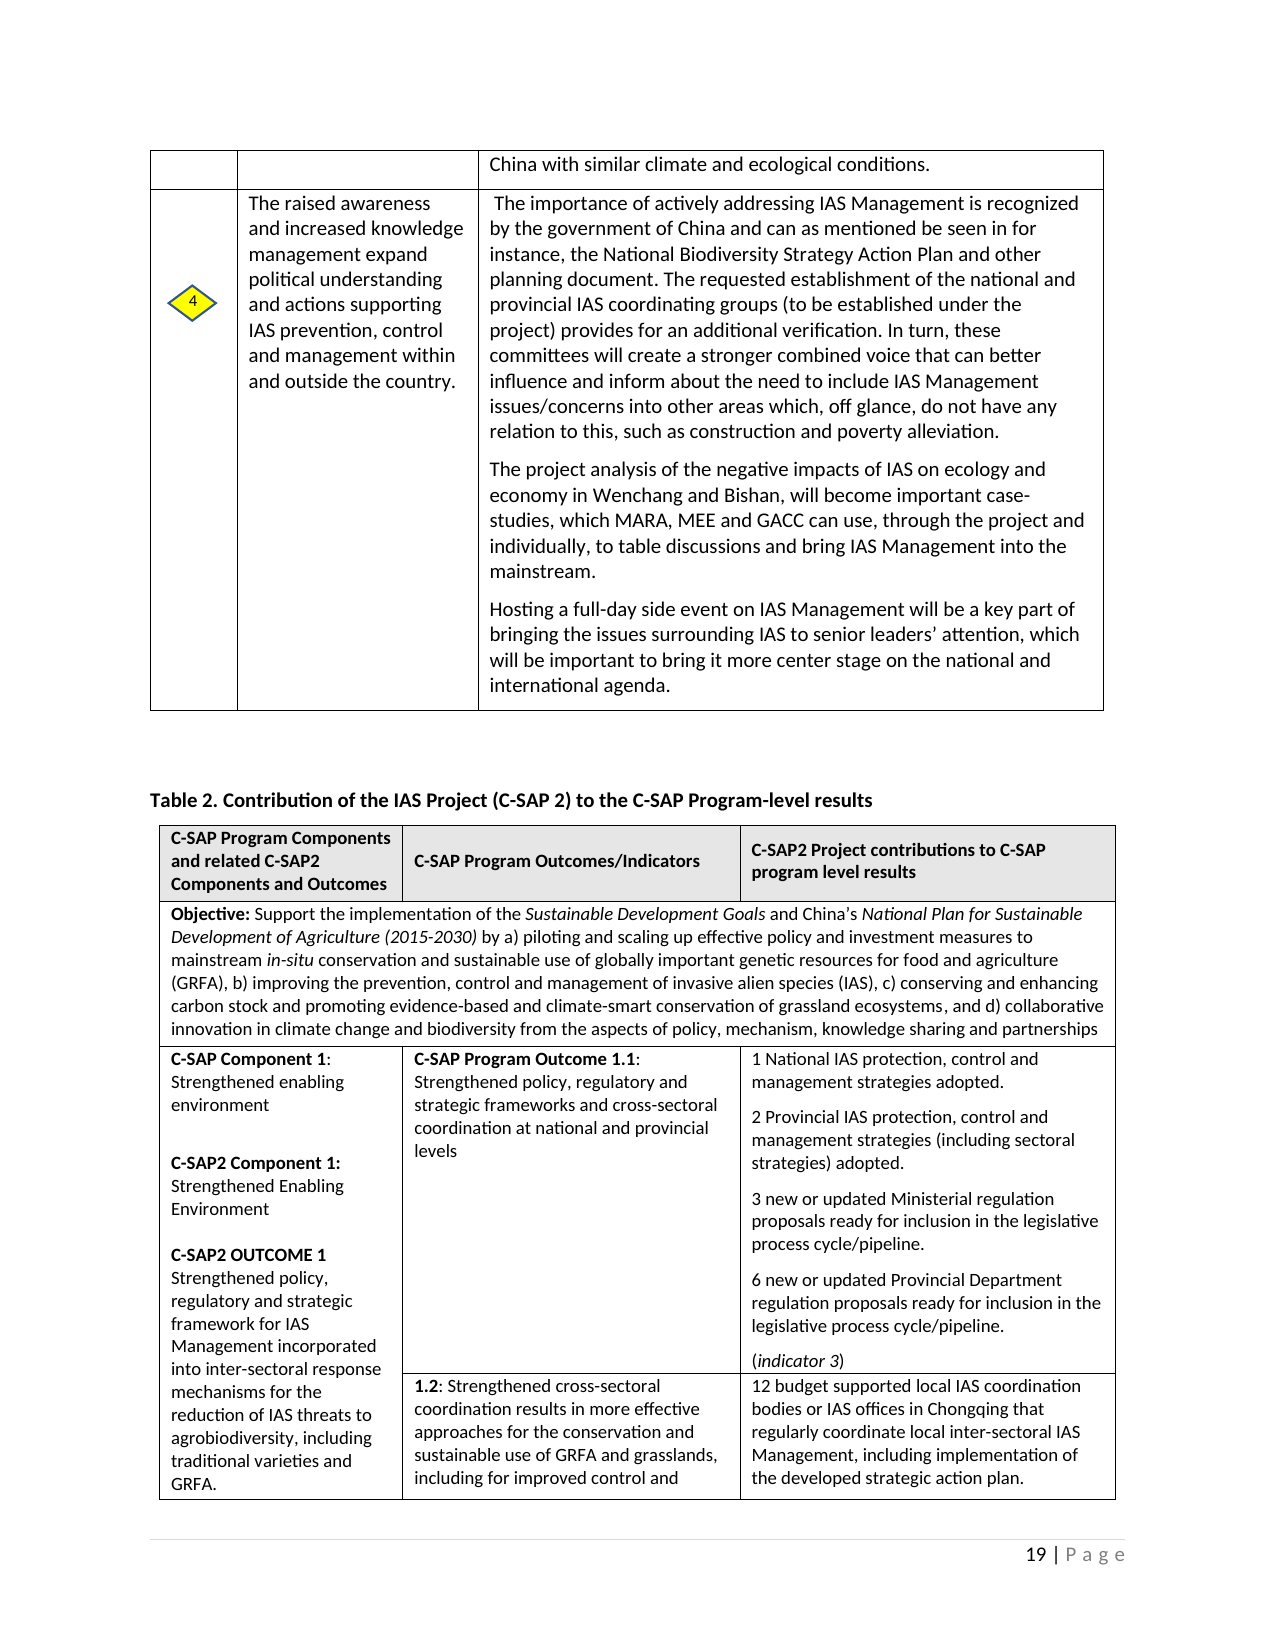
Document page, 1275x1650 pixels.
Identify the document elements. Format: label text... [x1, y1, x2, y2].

table_cell [151, 190, 237, 710]
text Table 2. Contribution of the IAS Project (C-SAP 2) to the C-SAP Program-level results [150, 787, 1125, 813]
table_header C-SAP Program Components and related C-SAP2 Components and Outcomes [160, 826, 402, 901]
table_cell The raised awareness and increased knowledge management expand political understanding and actions supporting IAS prevention, control and management within and outside the country. [238, 190, 478, 710]
table_cell The importance of actively addressing IAS Management is recognized by the government of China and can as mentioned be seen in for instance, the National Biodiversity Strategy Action Plan and other planning document. The requested establishment of the national and provincial IAS coordinating groups (to be established under the project) provides for an additional verification. In turn, these committees will create a stronger combined voice that can better influence and inform about the need to include IAS Management issues/concerns into other areas which, off glance, do not have any relation to this, such as construction and poverty alleviation. The project analysis of the negative impacts of IAS on ecology and economy in Wenchang and Bishan, will become important case-studies, which MARA, MEE and GACC can use, through the project and individually, to table discussions and bring IAS Management into the mainstream. Hosting a full-day side event on IAS Management will be a key part of bringing the issues surrounding IAS to senior leaders’ attention, which will be important to bring it more center stage on the national and international agenda. [479, 190, 1103, 710]
table_cell [151, 151, 237, 189]
table_header C-SAP2 Project contributions to C-SAP program level results [741, 826, 1115, 901]
table_cell C-SAP Component 1: Strengthened enabling environment C-SAP2 Component 1: Strengthened Enabling Environment C-SAP2 OUTCOME 1 Strengthened policy, regulatory and strategic framework for IAS Management incorporated into inter-sectoral response mechanisms for the reduction of IAS threats to agrobiodiversity, including traditional varieties and GRFA. [160, 1047, 402, 1499]
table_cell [238, 151, 478, 189]
table_header C-SAP Program Outcomes/Indicators [403, 826, 740, 901]
table_cell Objective: Support the implementation of the Sustainable Development Goals and China’s National Plan for Sustainable Development of Agriculture (2015-2030) by a) piloting and scaling up effective policy and investment measures to mainstream in-situ conservation and sustainable use of globally important genetic resources for food and agriculture (GRFA), b) improving the prevention, control and management of invasive alien species (IAS), c) conserving and enhancing carbon stock and promoting evidence-based and climate-smart conservation of grassland ecosystems, and d) collaborative innovation in climate change and biodiversity from the aspects of policy, mechanism, knowledge sharing and partnerships [160, 902, 1115, 1046]
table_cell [479, 151, 1103, 189]
table_cell 1 National IAS protection, control and management strategies adopted. 2 Provincial IAS protection, control and management strategies (including sectoral strategies) adopted. 3 new or updated Ministerial regulation proposals ready for inclusion in the legislative process cycle/pipeline. 6 new or updated Provincial Department regulation proposals ready for inclusion in the legislative process cycle/pipeline. (indicator 3) [741, 1047, 1115, 1373]
table_cell C-SAP Program Outcome 1.1: Strengthened policy, regulatory and strategic frameworks and cross-sectoral coordination at national and provincial levels [403, 1047, 740, 1373]
